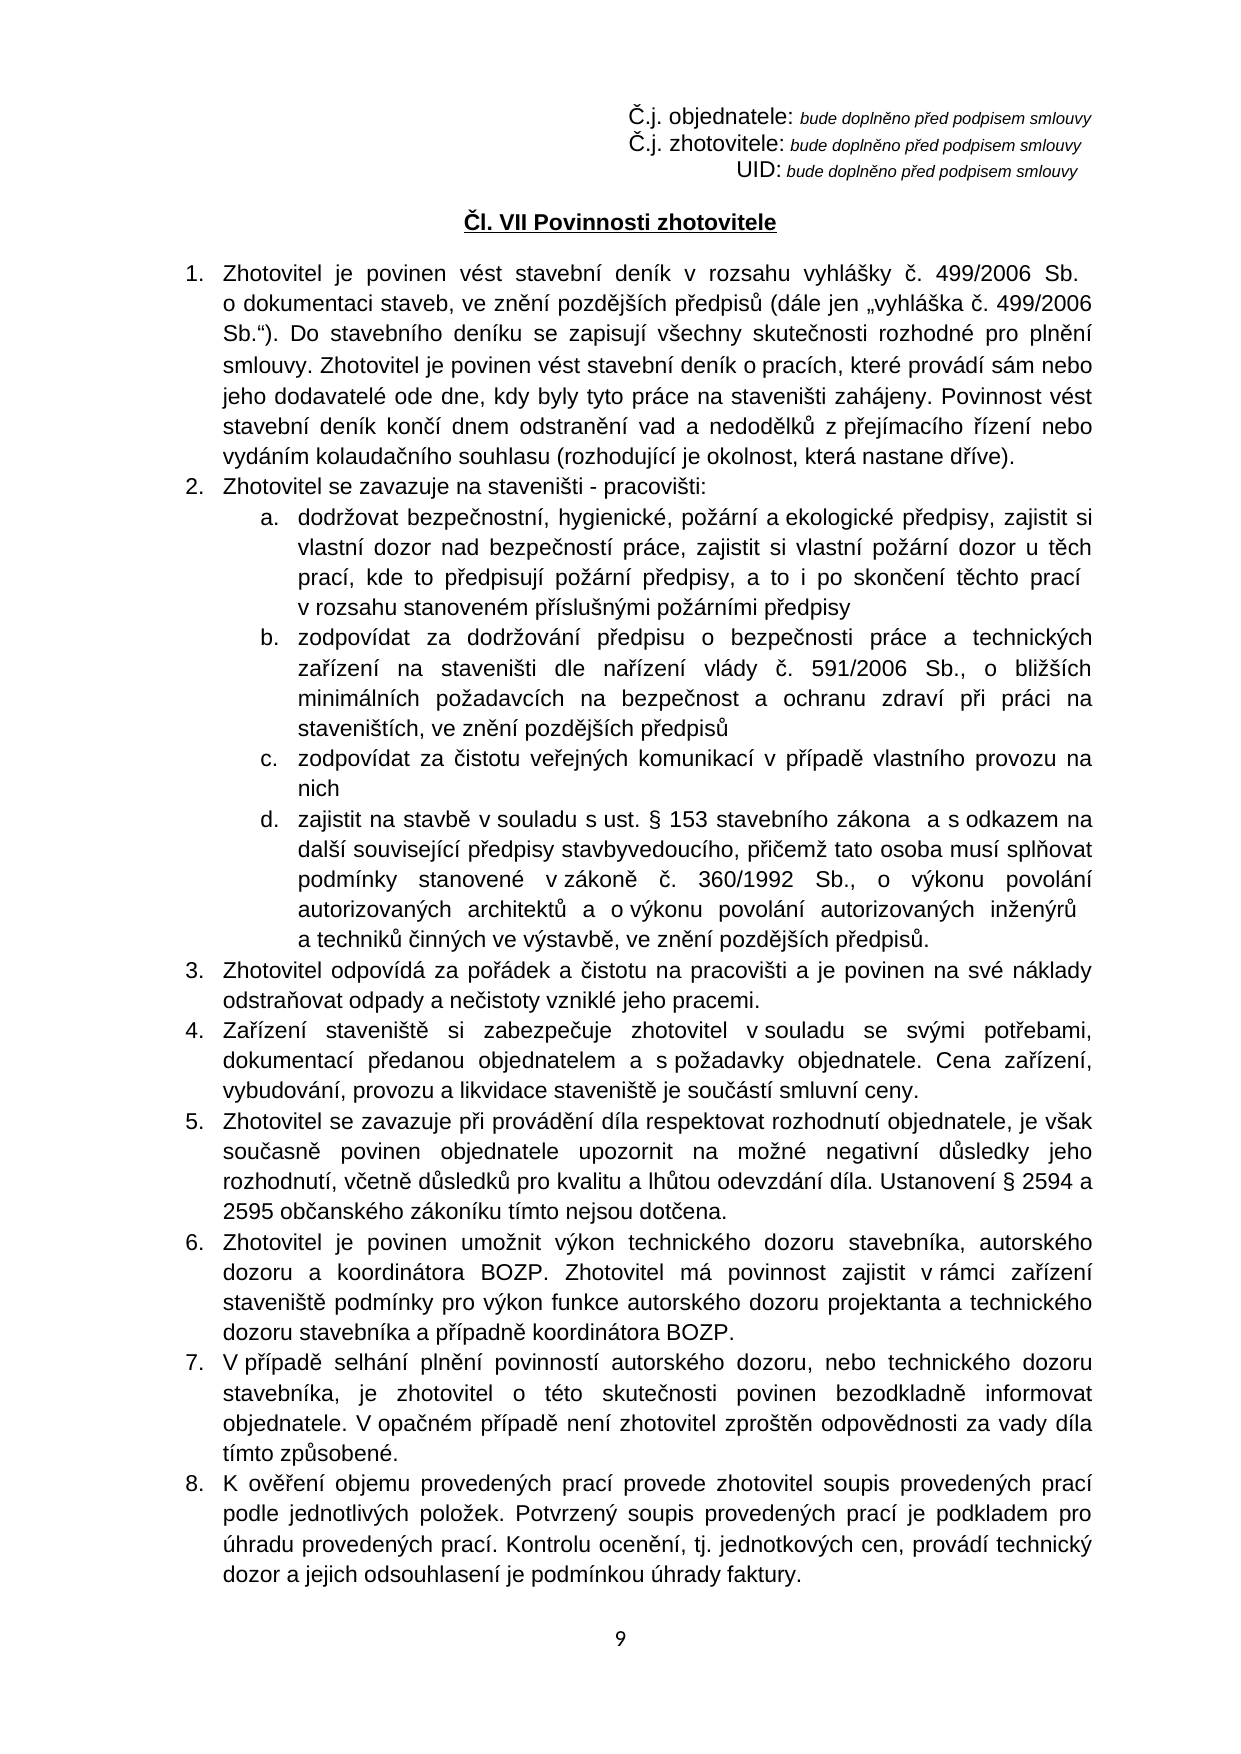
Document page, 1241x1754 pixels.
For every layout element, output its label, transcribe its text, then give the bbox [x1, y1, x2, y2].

list Zhotovitel odpovídá za pořádek a čistotu na pracovišti a je povinen na své náklady odstraňovat odpady a nečistoty vzniklé jeho pracemi. [185, 957, 1093, 1013]
list K ověření objemu provedených prací provede zhotovitel soupis provedených prací podle jednotlivých položek. Potvrzený soupis provedených prací je podkladem pro úhradu provedených prací. Kontrolu ocenění, tj. jednotkových cen, provádí technický dozor a jejich odsouhlasení je podmínkou úhrady faktury. [185, 1470, 1093, 1587]
list zodpovídat za čistotu veřejných komunikací v případě vlastního provozu na nich [260, 745, 1093, 802]
list Zařízení staveniště si zabezpečuje zhotovitel v souladu se svými potřebami, dokumentací předanou objednatelem a s požadavky objednatele. Cena zařízení, vybudování, provozu a likvidace staveniště je součástí smluvní ceny. [185, 1017, 1093, 1104]
list zajistit na stavbě v souladu s ust. § 153 stavebního zákona a s odkazem na další související předpisy stavbyvedoucího, přičemž tato osoba musí splňovat podmínky stanovené v zákoně č. 360/1992 Sb., o výkonu povolání autorizovaných architektů a o výkonu povolání autorizovaných inženýrů a techniků činných ve výstavbě, ve znění pozdějších předpisů. [260, 806, 1093, 953]
list zodpovídat za dodržování předpisu o bezpečnosti práce a technických zařízení na staveništi dle nařízení vlády č. 591/2006 Sb., o bližších minimálních požadavcích na bezpečnost a ochranu zdraví při práci na staveništích, ve znění pozdějších předpisů [260, 624, 1093, 741]
list Zhotovitel je povinen vést stavební deník v rozsahu vyhlášky č. 499/2006 Sb. o dokumentaci staveb, ve znění pozdějších předpisů (dále jen „vyhláška č. 499/2006 Sb.“). Do stavebního deníku se zapisují všechny skutečnosti rozhodné pro plnění smlouvy. Zhotovitel je povinen vést stavební deník o pracích, které provádí sám nebo jeho dodavatelé ode dne, kdy byly tyto práce na staveništi zahájeny. Povinnost vést stavební deník končí dnem odstranění vad a nedodělků z přejímacího řízení nebo vydáním kolaudačního souhlasu (rozhodující je okolnost, která nastane dříve). [185, 260, 1093, 469]
list Zhotovitel je povinen umožnit výkon technického dozoru stavebníka, autorského dozoru a koordinátora BOZP. Zhotovitel má povinnost zajistit v rámci zařízení staveniště podmínky pro výkon funkce autorského dozoru projektanta a technického dozoru stavebníka a případně koordinátora BOZP. [185, 1228, 1093, 1346]
list Zhotovitel se zavazuje při provádění díla respektovat rozhodnutí objednatele, je však současně povinen objednatele upozornit na možné negativní důsledky jeho rozhodnutí, včetně důsledků pro kvalitu a lhůtou odevzdání díla. Ustanovení § 2594 a 2595 občanského zákoníku tímto nejsou dotčena. [185, 1108, 1093, 1225]
list Zhotovitel se zavazuje na staveništi - pracovišti: [185, 473, 1093, 500]
list dodržovat bezpečnostní, hygienické, požární a ekologické předpisy, zajistit si vlastní dozor nad bezpečností práce, zajistit si vlastní požární dozor u těch prací, kde to předpisují požární předpisy, a to i po skončení těchto prací v rozsahu stanoveném příslušnými požárními předpisy [260, 503, 1093, 621]
text Čl. VII Povinnosti zhotovitele [148, 209, 1093, 235]
list V případě selhání plnění povinností autorského dozoru, nebo technického dozoru stavebníka, je zhotovitel o této skutečnosti povinen bezodkladně informovat objednatele. V opačném případě není zhotovitel zproštěn odpovědnosti za vady díla tímto způsobené. [185, 1349, 1093, 1466]
